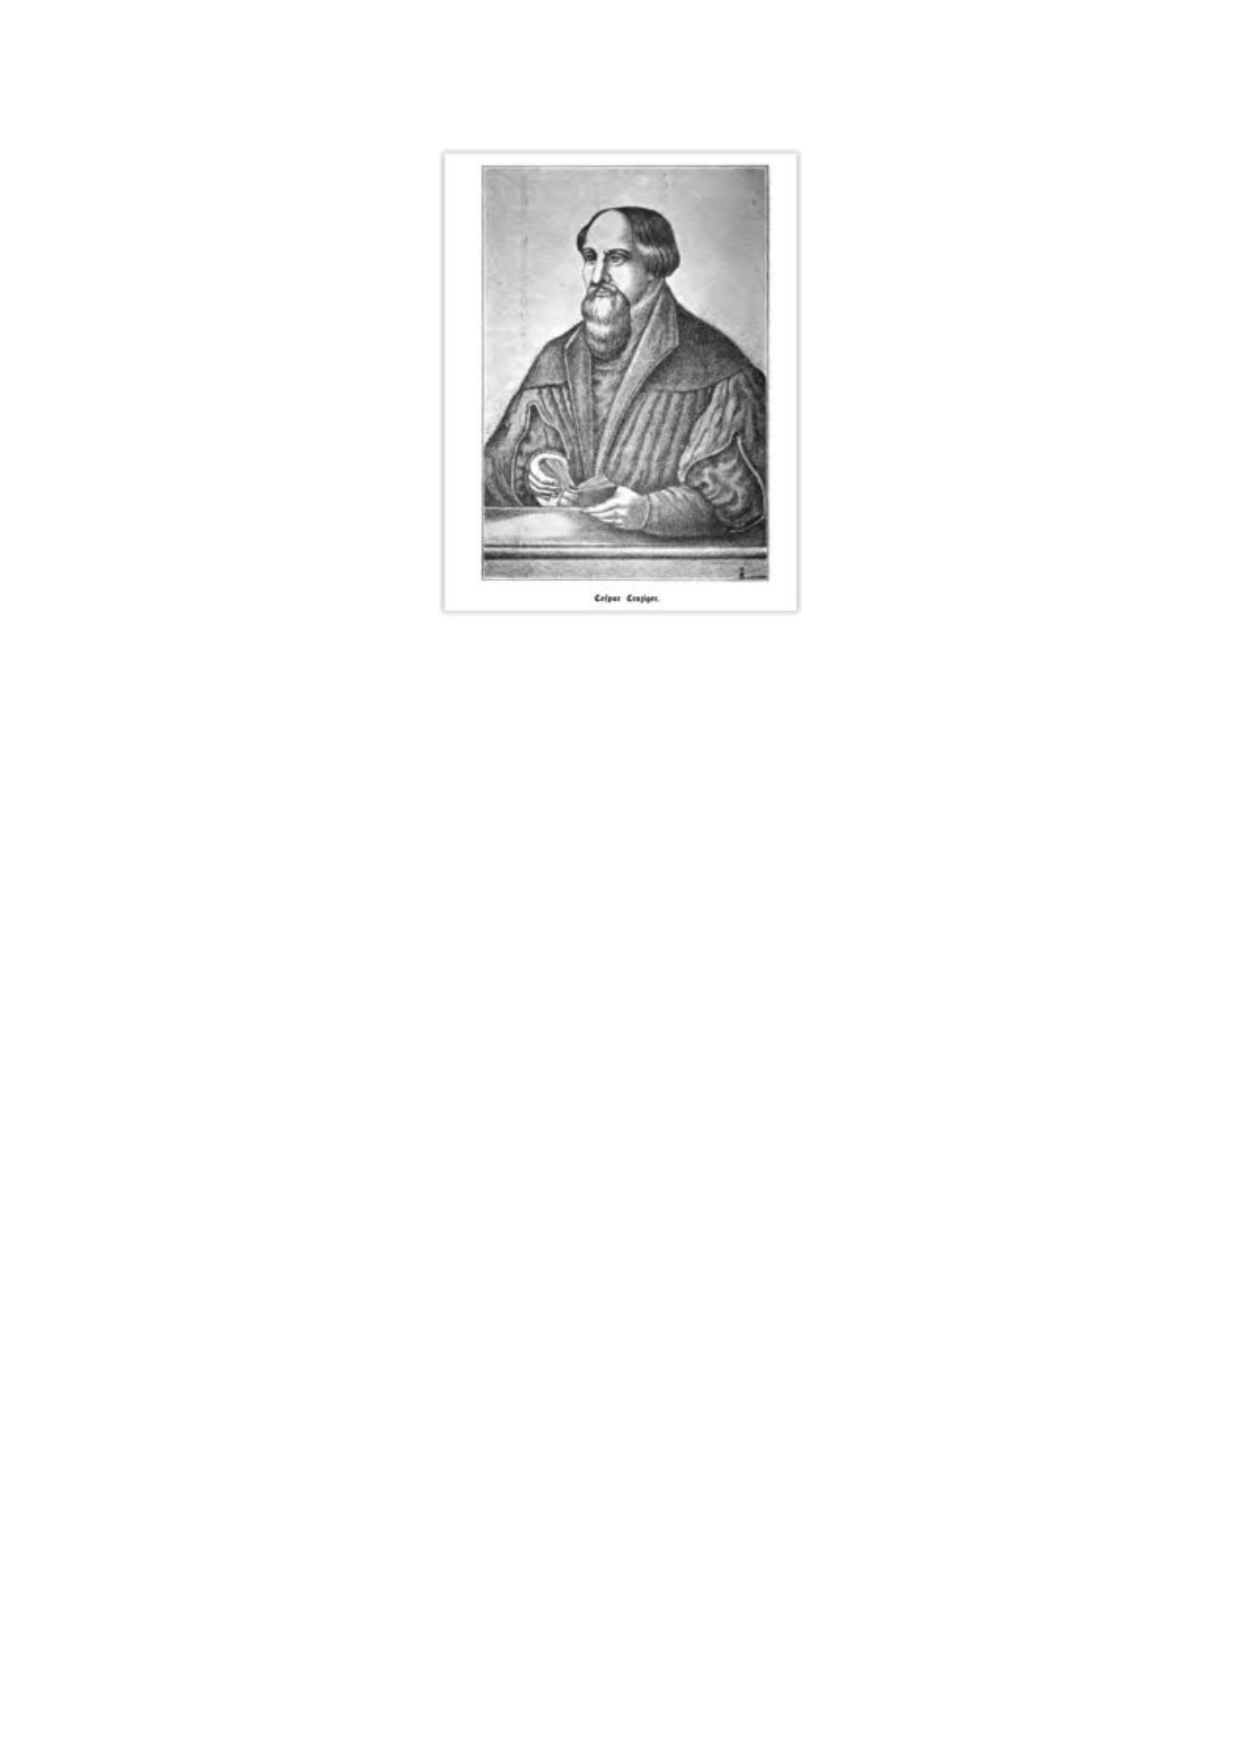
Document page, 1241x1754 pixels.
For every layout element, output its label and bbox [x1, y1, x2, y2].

picture [438, 147, 803, 617]
